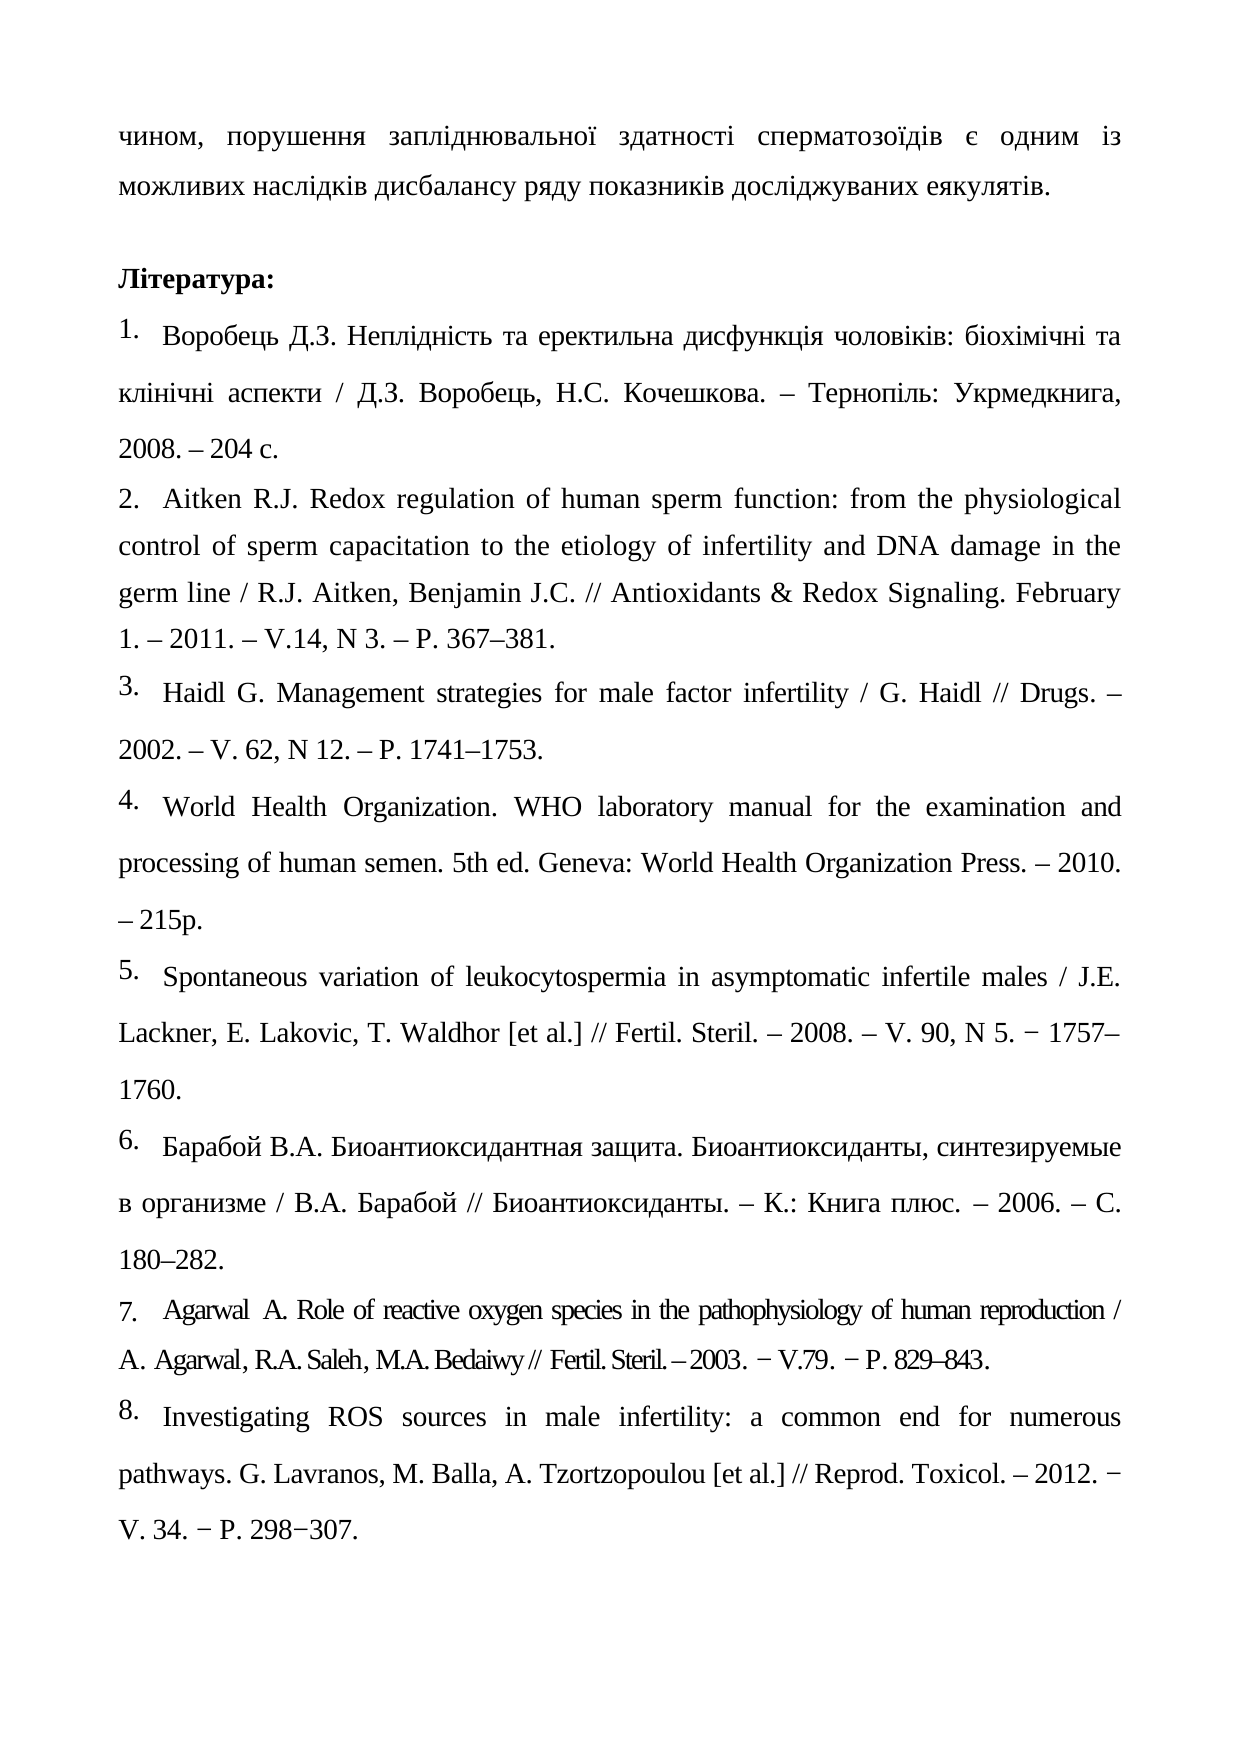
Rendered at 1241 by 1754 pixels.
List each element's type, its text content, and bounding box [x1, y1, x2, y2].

list Барабой В.А. Биоантиоксидантная защита. Биоантиоксиданты, синтезируемые в организме / В.А. Барабой // Биоантиоксиданты. – К.: Книга плюс. – 2006. – С. 180–282. [118, 1122, 1122, 1276]
list Воробець Д.З. Неплідність та еректильна дисфункція чоловіків: біохімічні та клінічні аспекти / Д.З. Воробець, Н.С. Кочешкова. – Тернопіль: Укрмедкнига, 2008. – 204 с. [118, 311, 1122, 465]
list Investigating ROS sources in male infertility: a common end for numerous pathways. G. Lavranos, M. Balla, A. Tzortzopoulou [et al.] // Reprod. Toxicol. – 2012. − V. 34. − P. 298−307. [118, 1392, 1122, 1546]
text Література: [118, 261, 1122, 294]
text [118, 118, 1122, 202]
list World Health Organization. WHO laboratory manual for the examination and processing of human semen. 5th ed. Geneva: World Health Organization Press. – 2010. – 215p. [118, 782, 1122, 936]
list Spontaneous variation of leukocytospermia in asymptomatic infertile males / J.E. Lackner, E. Lakovic, T. Waldhor [et al.] // Fertil. Steril. – 2008. – V. 90, N 5. − 1757–1760. [118, 952, 1122, 1106]
list Aitken R.J. Redox regulation of human sperm function: from the physiological control of sperm capacitation to the etiology of infertility and DNA damage in the germ line / R.J. Aitken, Benjamin J.C. // Antioxidants & Redox Signaling. February 1. – 2011. – V.14, N 3. – P. 367–381. [118, 481, 1122, 655]
list Haidl G. Management strategies for male factor infertility / G. Haidl // Drugs. – 2002. – V. 62, N 12. – P. 1741–1753. [118, 668, 1122, 766]
list Agarwal A. Role of reactive oxygen species in the pathophysiology of human reproduction / A. Agarwal, R.A. Saleh, M.A. Bedaiwy // Fertil. Steril. – 2003. − V.79. − P. 829–843. [118, 1292, 1122, 1378]
